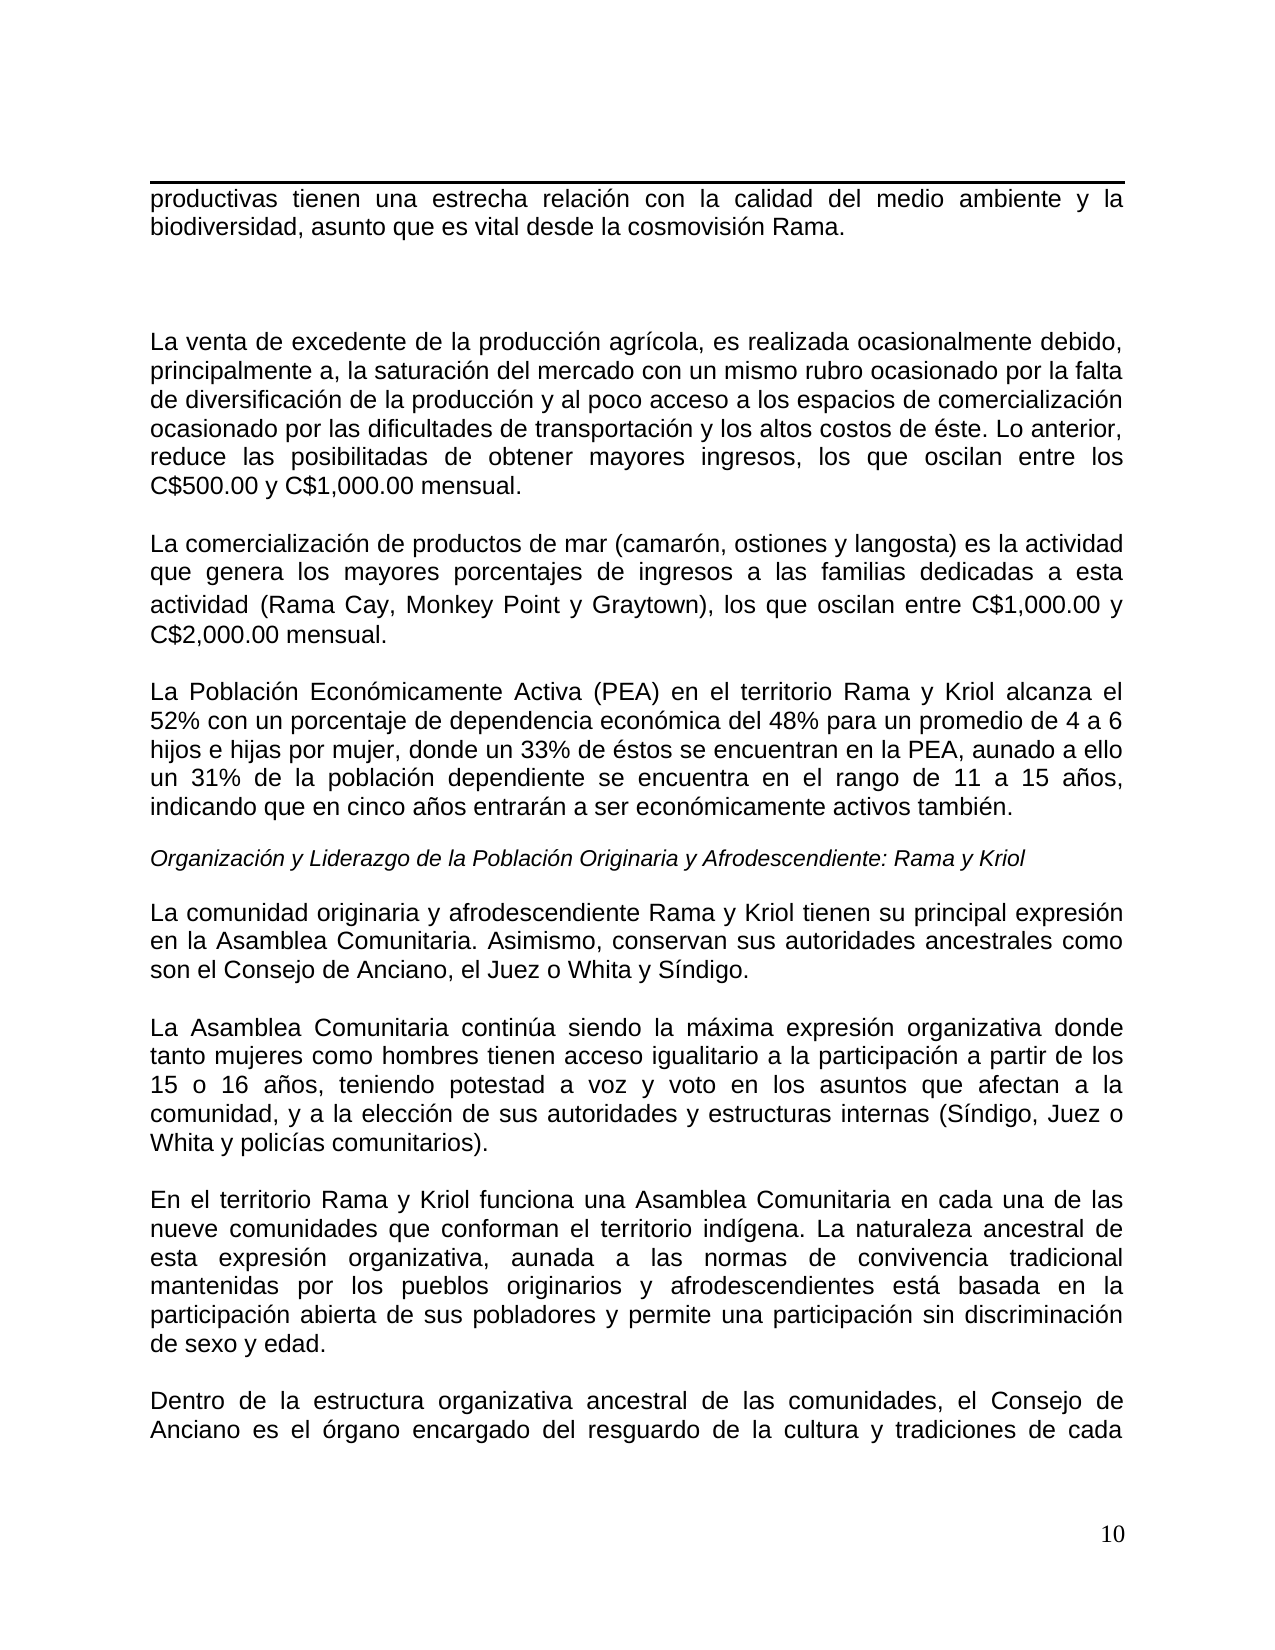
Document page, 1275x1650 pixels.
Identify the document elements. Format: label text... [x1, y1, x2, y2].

text En el territorio Rama y Kriol funciona una Asamblea Comunitaria en cada una de las nueve comunidades que conforman el territorio indígena. La naturaleza ancestral de esta expresión organizativa, aunada a las normas de convivencia tradicional mantenidas por los pueblos originarios y afrodescendientes está basada en la participación abierta de sus pobladores y permite una participación sin discriminación de sexo y edad. [150, 1185, 1125, 1358]
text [150, 184, 1125, 241]
text La Asamblea Comunitaria continúa siendo la máxima expresión organizativa donde tanto mujeres como hombres tienen acceso igualitario a la participación a partir de los 15 o 16 años, teniendo potestad a voz y voto en los asuntos que afectan a la comunidad, y a la elección de sus autoridades y estructuras internas (Síndigo, Juez o Whita y policías comunitarios). [150, 1013, 1125, 1156]
text La comunidad originaria y afrodescendiente Rama y Kriol tienen su principal expresión en la Asamblea Comunitaria. Asimismo, conservan sus autoridades ancestrales como son el Consejo de Anciano, el Juez o Whita y Síndigo. [150, 898, 1125, 984]
text Organización y Liderazgo de la Población Originaria y Afrodescendiente: Rama y Kriol [150, 845, 1125, 871]
text La comercialización de productos de mar (camarón, ostiones y langosta) es la actividad que genera los mayores porcentajes de ingresos a las familias dedicadas a esta actividad (Rama Cay, Monkey Point y Graytown), los que oscilan entre C$1,000.00 y C$2,000.00 mensual. [150, 529, 1125, 648]
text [150, 1386, 1125, 1444]
text La venta de excedente de la producción agrícola, es realizada ocasionalmente debido, principalmente a, la saturación del mercado con un mismo rubro ocasionado por la falta de diversificación de la producción y al poco acceso a los espacios de comercialización ocasionado por las dificultades de transportación y los altos costos de éste. Lo anterior, reduce las posibilitadas de obtener mayores ingresos, los que oscilan entre los C$500.00 y C$1,000.00 mensual. [150, 327, 1125, 500]
text La Población Económicamente Activa (PEA) en el territorio Rama y Kriol alcanza el 52% con un porcentaje de dependencia económica del 48% para un promedio de 4 a 6 hijos e hijas por mujer, donde un 33% de éstos se encuentran en la PEA, aunado a ello un 31% de la población dependiente se encuentra en el rango de 11 a 15 años, indicando que en cinco años entrarán a ser económicamente activos también. [150, 677, 1125, 821]
